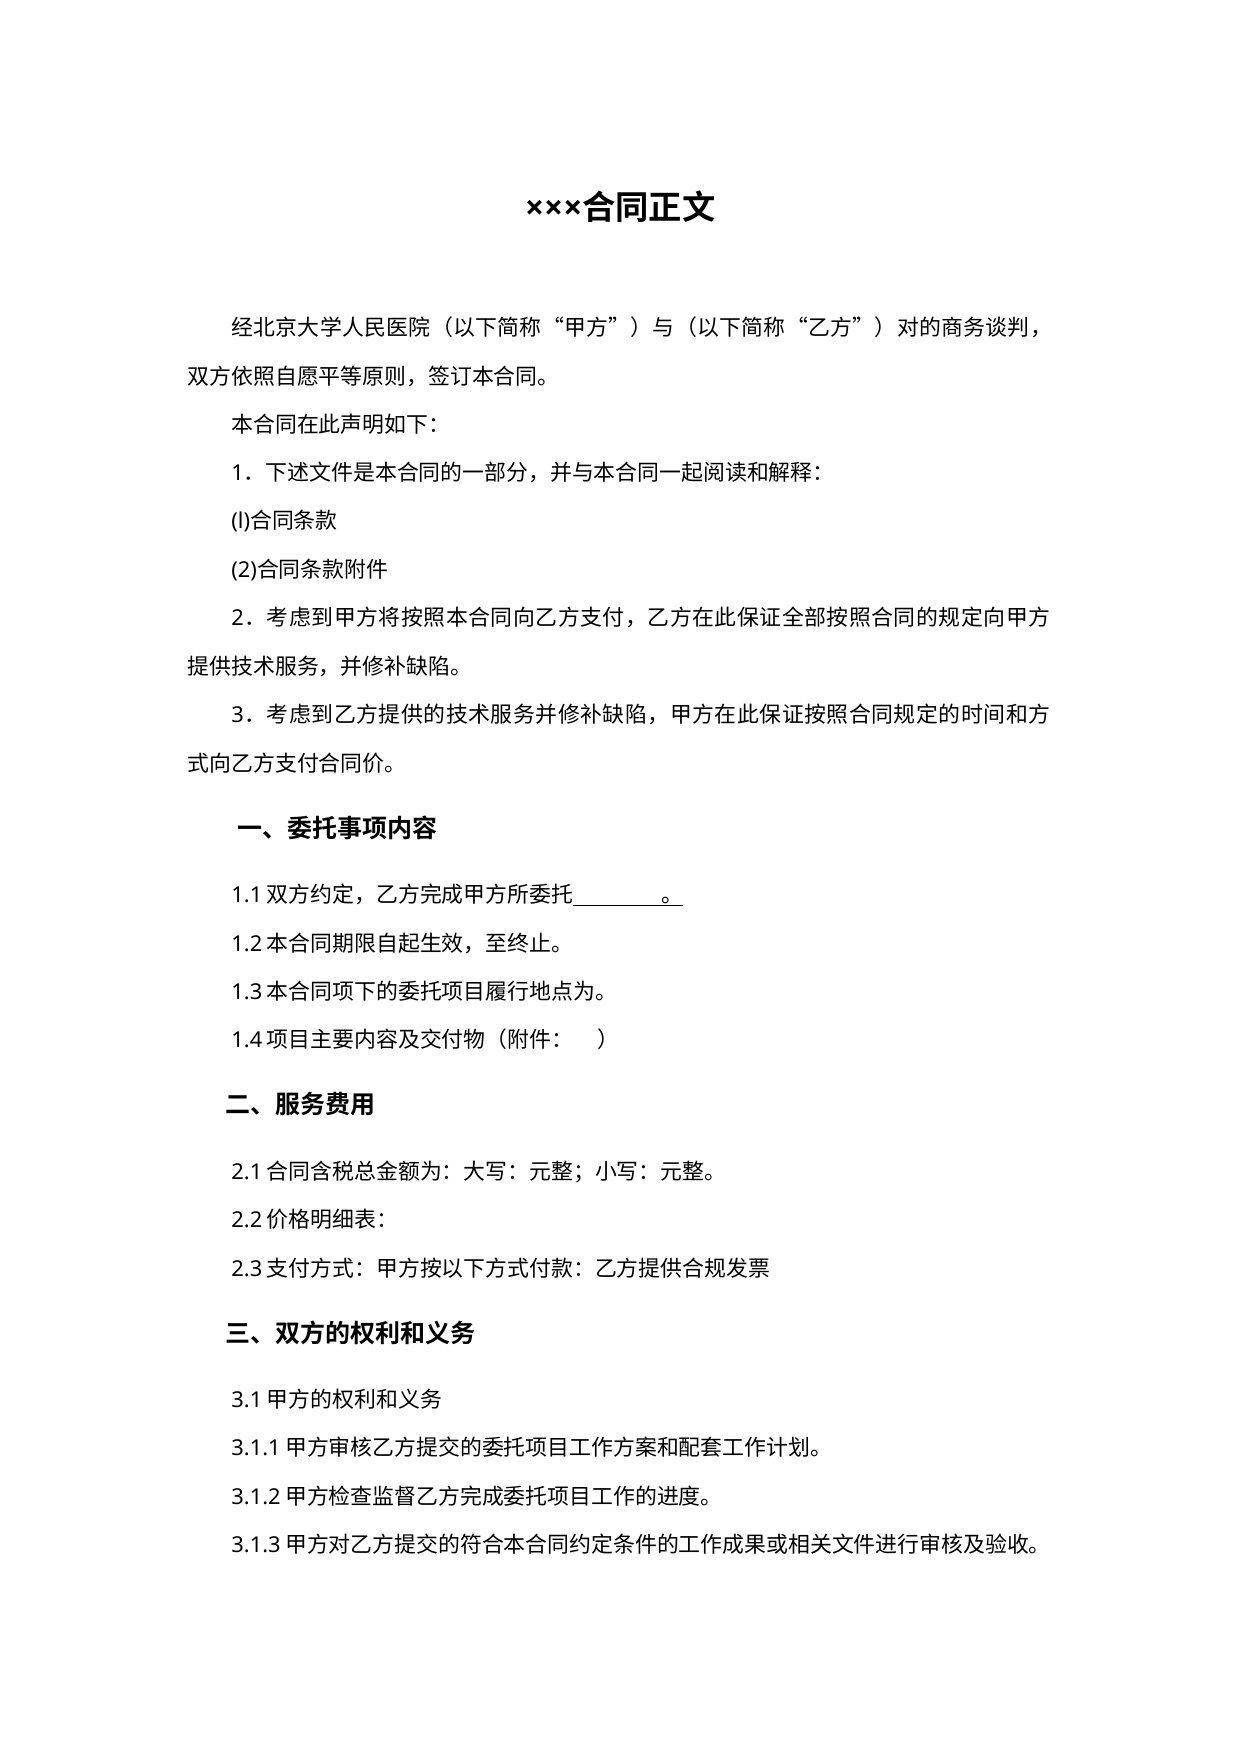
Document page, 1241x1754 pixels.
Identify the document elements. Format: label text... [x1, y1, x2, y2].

text 1.3本合同项下的委托项目履行地点为。 [187, 974, 1053, 1006]
text ×××合同正文 [187, 173, 1053, 238]
text 1.4项目主要内容及交付物（附件： ） [187, 1022, 1053, 1055]
text 一、委托事项内容 [187, 794, 1053, 859]
text 二、服务费用 [187, 1071, 1053, 1136]
text 3.1.1甲方审核乙方提交的委托项目工作方案和配套工作计划。 [187, 1430, 1053, 1463]
text (l)合同条款 [187, 503, 1053, 536]
text 2.1合同含税总金额为：大写：元整；小写：元整。 [187, 1154, 1053, 1186]
text 2．考虑到甲方将按照本合同向乙方支付，乙方在此保证全部按照合同的规定向甲方提供技术服务，并修补缺陷。 [187, 600, 1053, 681]
text 三、双方的权利和义务 [187, 1299, 1053, 1364]
text 2.2价格明细表： [187, 1202, 1053, 1234]
text 3.1.2甲方检查监督乙方完成委托项目工作的进度。 [187, 1478, 1053, 1511]
text 3．考虑到乙方提供的技术服务并修补缺陷，甲方在此保证按照合同规定的时间和方式向乙方支付合同价。 [187, 697, 1053, 778]
text (2)合同条款附件 [187, 552, 1053, 584]
text 3.1.3甲方对乙方提交的符合本合同约定条件的工作成果或相关文件进行审核及验收。 [187, 1527, 1053, 1559]
text 1.1双方约定，乙方完成甲方所委托 。 [187, 877, 1053, 910]
text 3.1甲方的权利和义务 [187, 1382, 1053, 1414]
text 经北京大学人民医院（以下简称“甲方”）与（以下简称“乙方”）对的商务谈判，双方依照自愿平等原则，签订本合同。 [187, 309, 1053, 391]
text 本合同在此声明如下： [187, 407, 1053, 439]
text 1.2本合同期限自起生效，至终止。 [187, 926, 1053, 958]
text 2.3支付方式：甲方按以下方式付款：乙方提供合规发票 [231, 1250, 1053, 1283]
text 1．下述文件是本合同的一部分，并与本合同一起阅读和解释： [187, 455, 1053, 487]
